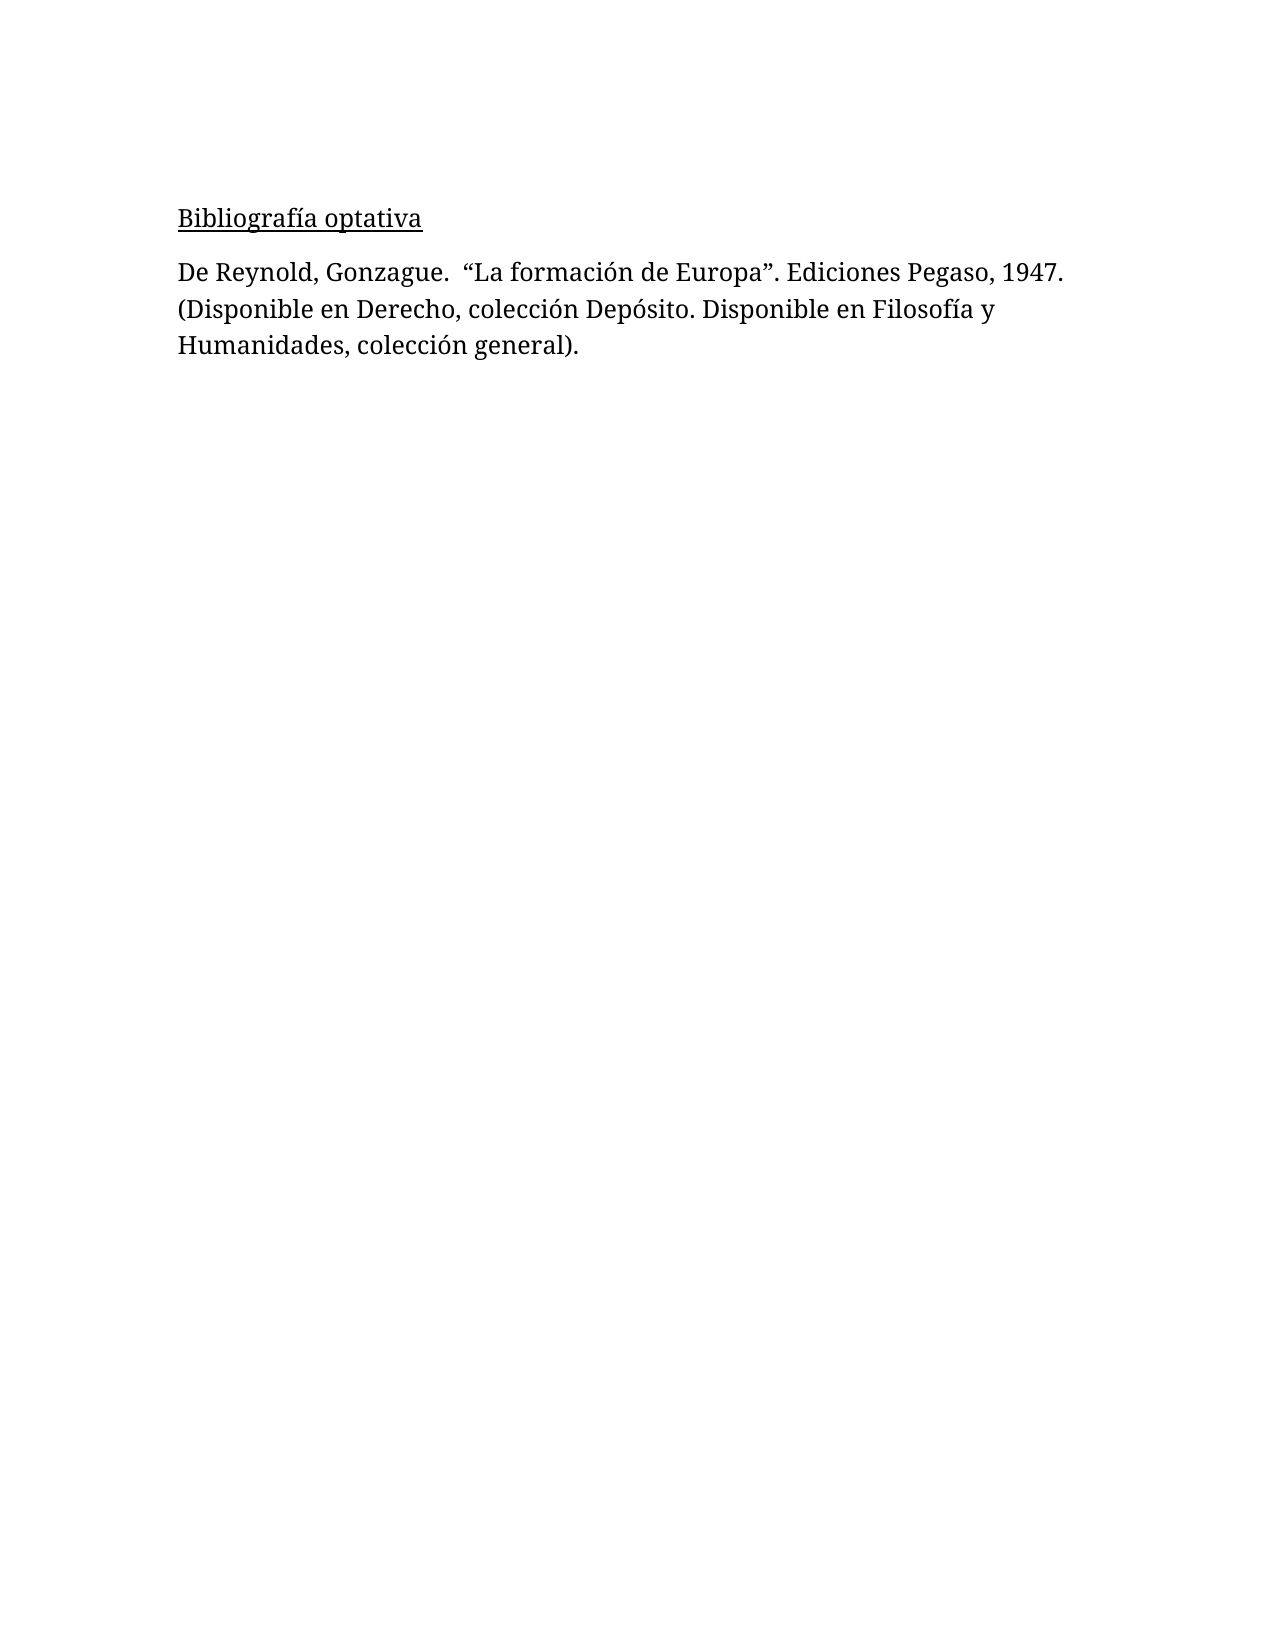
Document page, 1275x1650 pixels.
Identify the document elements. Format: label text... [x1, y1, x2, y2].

text De Reynold, Gonzague. “La formación de Europa”. Ediciones Pegaso, 1947. (Disponible en Derecho, colección Depósito. Disponible en Filosofía y Humanidades, colección general). [177, 254, 1098, 362]
text Bibliografía optativa [177, 201, 1098, 235]
